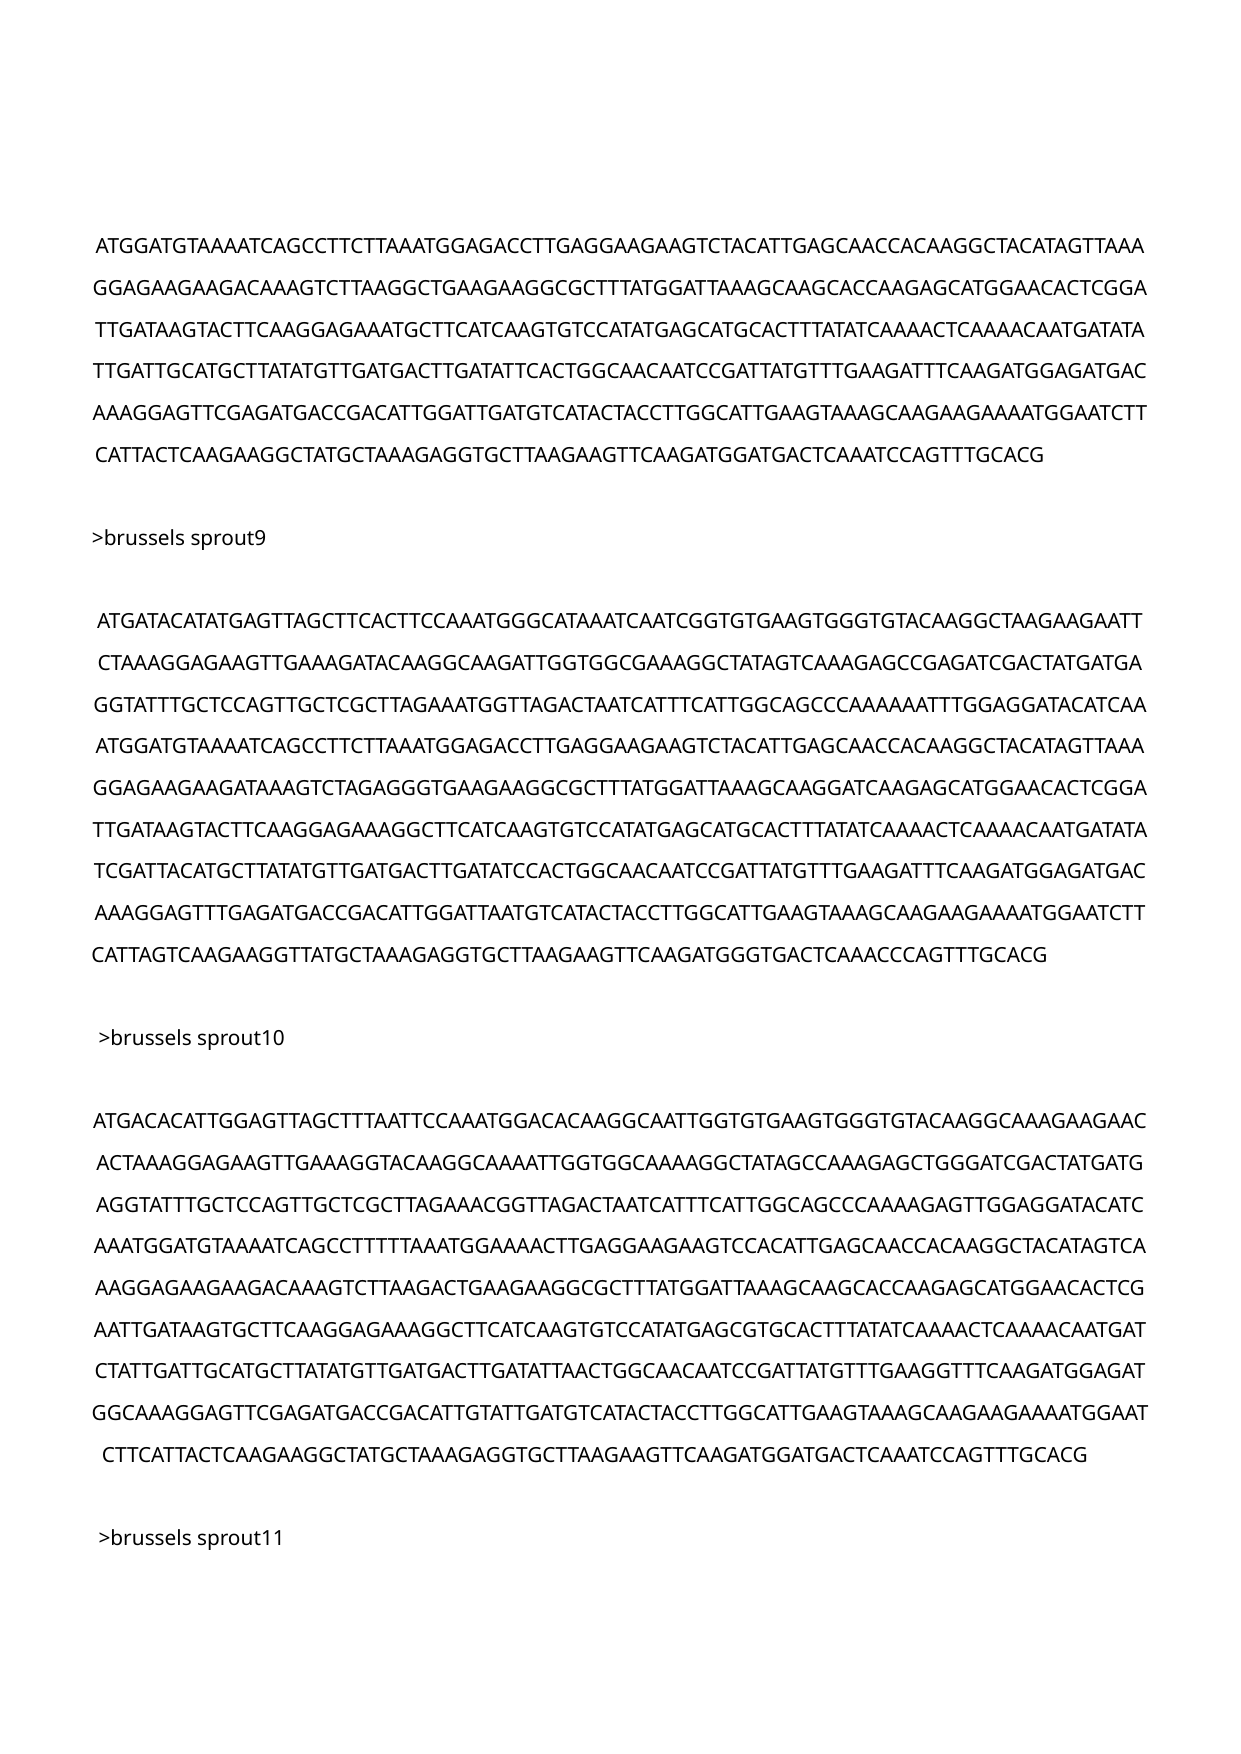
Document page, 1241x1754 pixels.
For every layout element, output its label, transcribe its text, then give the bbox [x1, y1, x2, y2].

text >brussels sprout10 [91, 1017, 1149, 1058]
text ATGACACATTGGAGTTAGCTTTAATTCCAAATGGACACAAGGCAATTGGTGTGAAGTGGGTGTACAAGGCAAAGAAGAACACTAAAGGAGAAGTTGAAAGGTACAAGGCAAAATTGGTGGCAAAAGGCTATAGCCAAAGAGCTGGGATCGACTATGATGAGGTATTTGCTCCAGTTGCTCGCTTAGAAACGGTTAGACTAATCATTTCATTGGCAGCCCAAAAGAGTTGGAGGATACATCAAATGGATGTAAAATCAGCCTTTTTAAATGGAAAACTTGAGGAAGAAGTCCACATTGAGCAACCACAAGGCTACATAGTCAAAGGAGAAGAAGACAAAGTCTTAAGACTGAAGAAGGCGCTTTATGGATTAAAGCAAGCACCAAGAGCATGGAACACTCGAATTGATAAGTGCTTCAAGGAGAAAGGCTTCATCAAGTGTCCATATGAGCGTGCACTTTATATCAAAACTCAAAACAATGATCTATTGATTGCATGCTTATATGTTGATGACTTGATATTAACTGGCAACAATCCGATTATGTTTGAAGGTTTCAAGATGGAGATGGCAAAGGAGTTCGAGATGACCGACATTGTATTGATGTCATACTACCTTGGCATTGAAGTAAAGCAAGAAGAAAATGGAATCTTCATTACTCAAGAAGGCTATGCTAAAGAGGTGCTTAAGAAGTTCAAGATGGATGACTCAAATCCAGTTTGCACG [91, 1100, 1149, 1475]
text >brussels sprout11 [91, 1517, 1149, 1558]
text ATGATACATATGAGTTAGCTTCACTTCCAAATGGGCATAAATCAATCGGTGTGAAGTGGGTGTACAAGGCTAAGAAGAATTCTAAAGGAGAAGTTGAAAGATACAAGGCAAGATTGGTGGCGAAAGGCTATAGTCAAAGAGCCGAGATCGACTATGATGAGGTATTTGCTCCAGTTGCTCGCTTAGAAATGGTTAGACTAATCATTTCATTGGCAGCCCAAAAAATTTGGAGGATACATCAAATGGATGTAAAATCAGCCTTCTTAAATGGAGACCTTGAGGAAGAAGTCTACATTGAGCAACCACAAGGCTACATAGTTAAAGGAGAAGAAGATAAAGTCTAGAGGGTGAAGAAGGCGCTTTATGGATTAAAGCAAGGATCAAGAGCATGGAACACTCGGATTGATAAGTACTTCAAGGAGAAAGGCTTCATCAAGTGTCCATATGAGCATGCACTTTATATCAAAACTCAAAACAATGATATATCGATTACATGCTTATATGTTGATGACTTGATATCCACTGGCAACAATCCGATTATGTTTGAAGATTTCAAGATGGAGATGACAAAGGAGTTTGAGATGACCGACATTGGATTAATGTCATACTACCTTGGCATTGAAGTAAAGCAAGAAGAAAATGGAATCTTCATTAGTCAAGAAGGTTATGCTAAAGAGGTGCTTAAGAAGTTCAAGATGGGTGACTCAAACCCAGTTTGCACG [91, 600, 1149, 975]
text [91, 225, 1149, 475]
text >brussels sprout9 [91, 517, 1149, 558]
